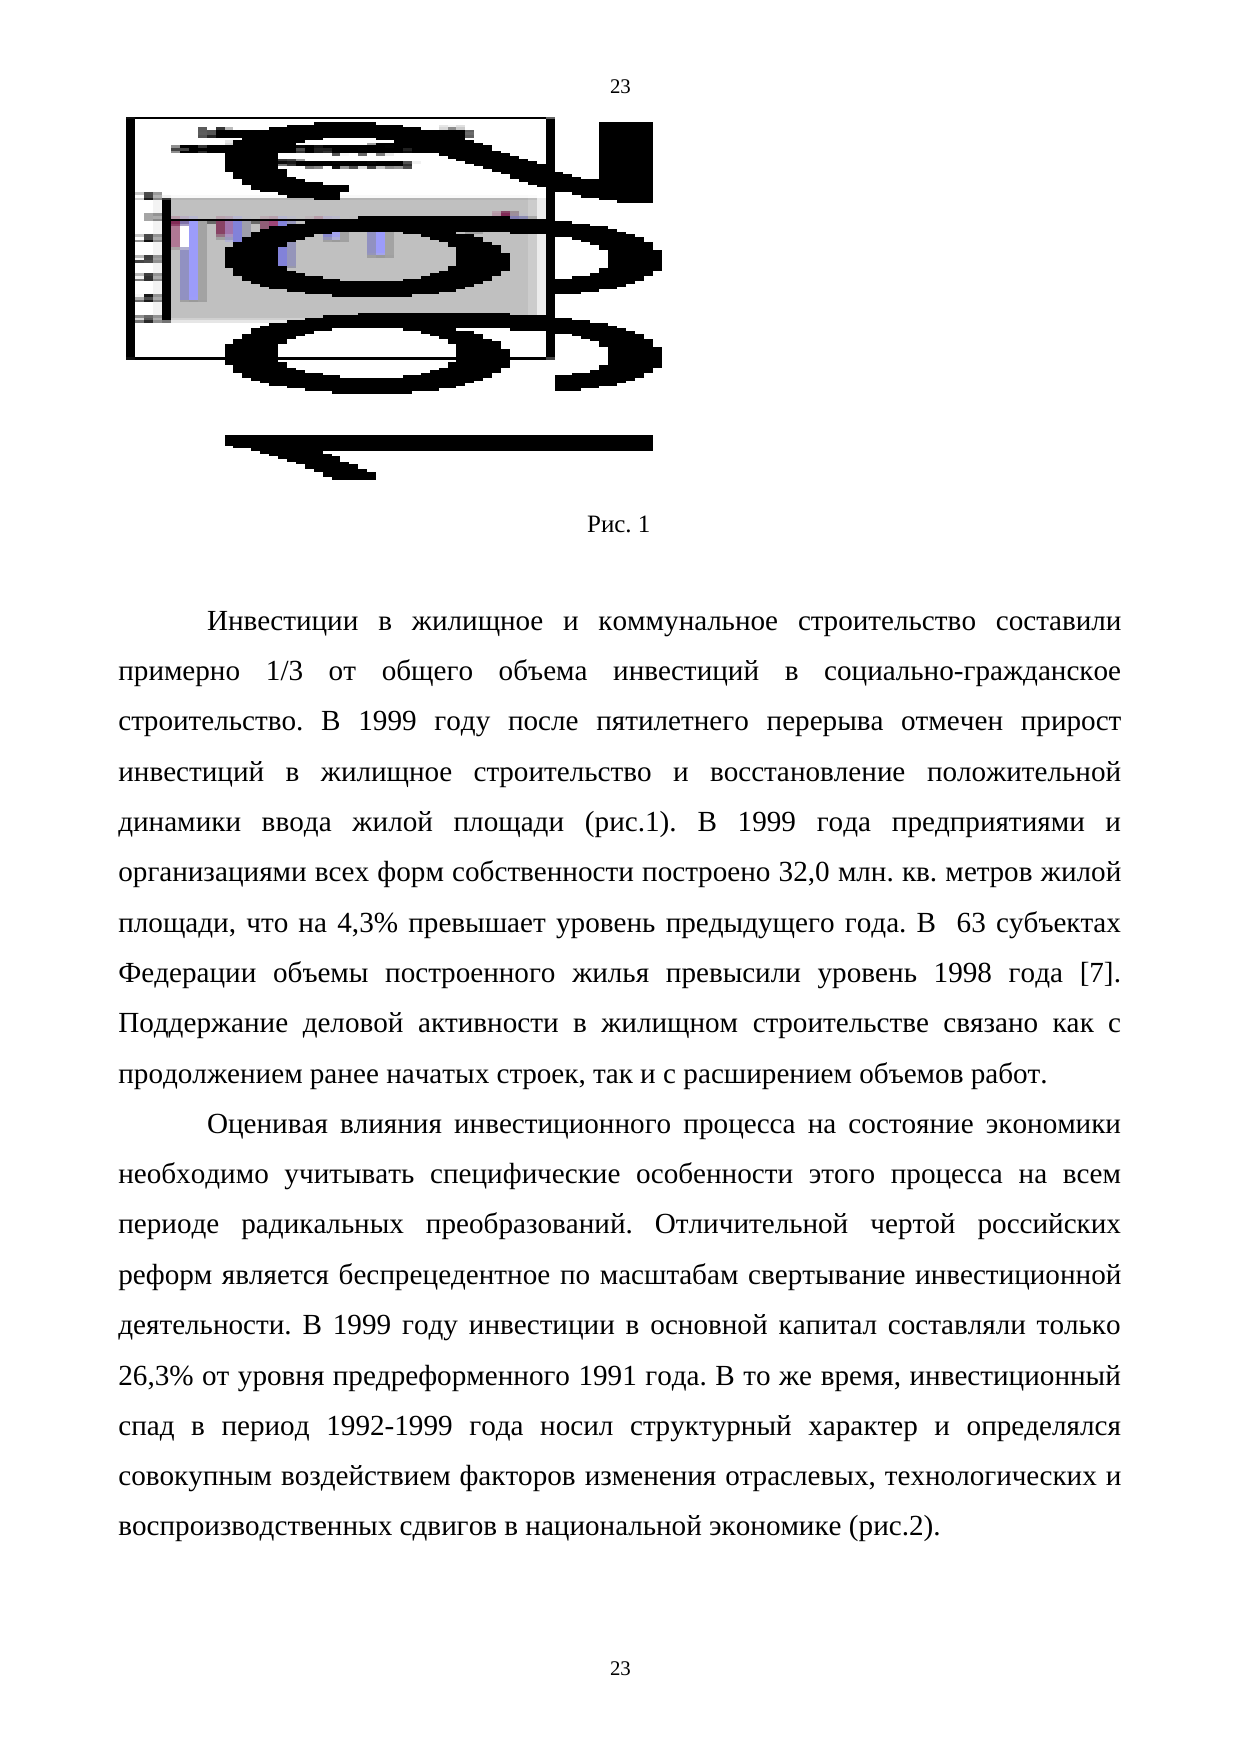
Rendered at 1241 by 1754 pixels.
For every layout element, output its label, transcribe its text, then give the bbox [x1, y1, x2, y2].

text Рис. 1 [118, 509, 1122, 538]
text Оценивая влияния инвестиционного процесса на состояние экономики необходимо учитывать специфические особенности этого процесса на всем периоде радикальных преобразований. Отличительной чертой российских реформ является беспрецедентное по масштабам свертывание инвестиционной деятельности. В 1999 году инвестиции в основной капитал составляли только 26,3% от уровня предреформенного 1991 года. В то же время, инвестиционный спад в период 1992-1999 года носил структурный характер и определялся совокупным воздействием факторов изменения отраслевых, технологических и воспроизводственных сдвигов в национальной экономике (рис.2). [118, 1106, 1122, 1542]
text Инвестиции в жилищное и коммунальное строительство составили примерно 1/3 от общего объема инвестиций в социально-гражданское строительство. В 1999 году после пятилетнего перерыва отмечен прирост инвестиций в жилищное строительство и восстановление положительной динамики ввода жилой площади (рис.1). В 1999 года предприятиями и организациями всех форм собственности построено 32,0 млн. кв. метров жилой площади, что на 4,3% превышает уровень предыдущего года. В 63 субъектах Федерации объемы построенного жилья превысили уровень 1998 года [7]. Поддержание деловой активности в жилищном строительстве связано как с продолжением ранее начатых строек, так и с расширением объемов работ. [118, 603, 1122, 1089]
